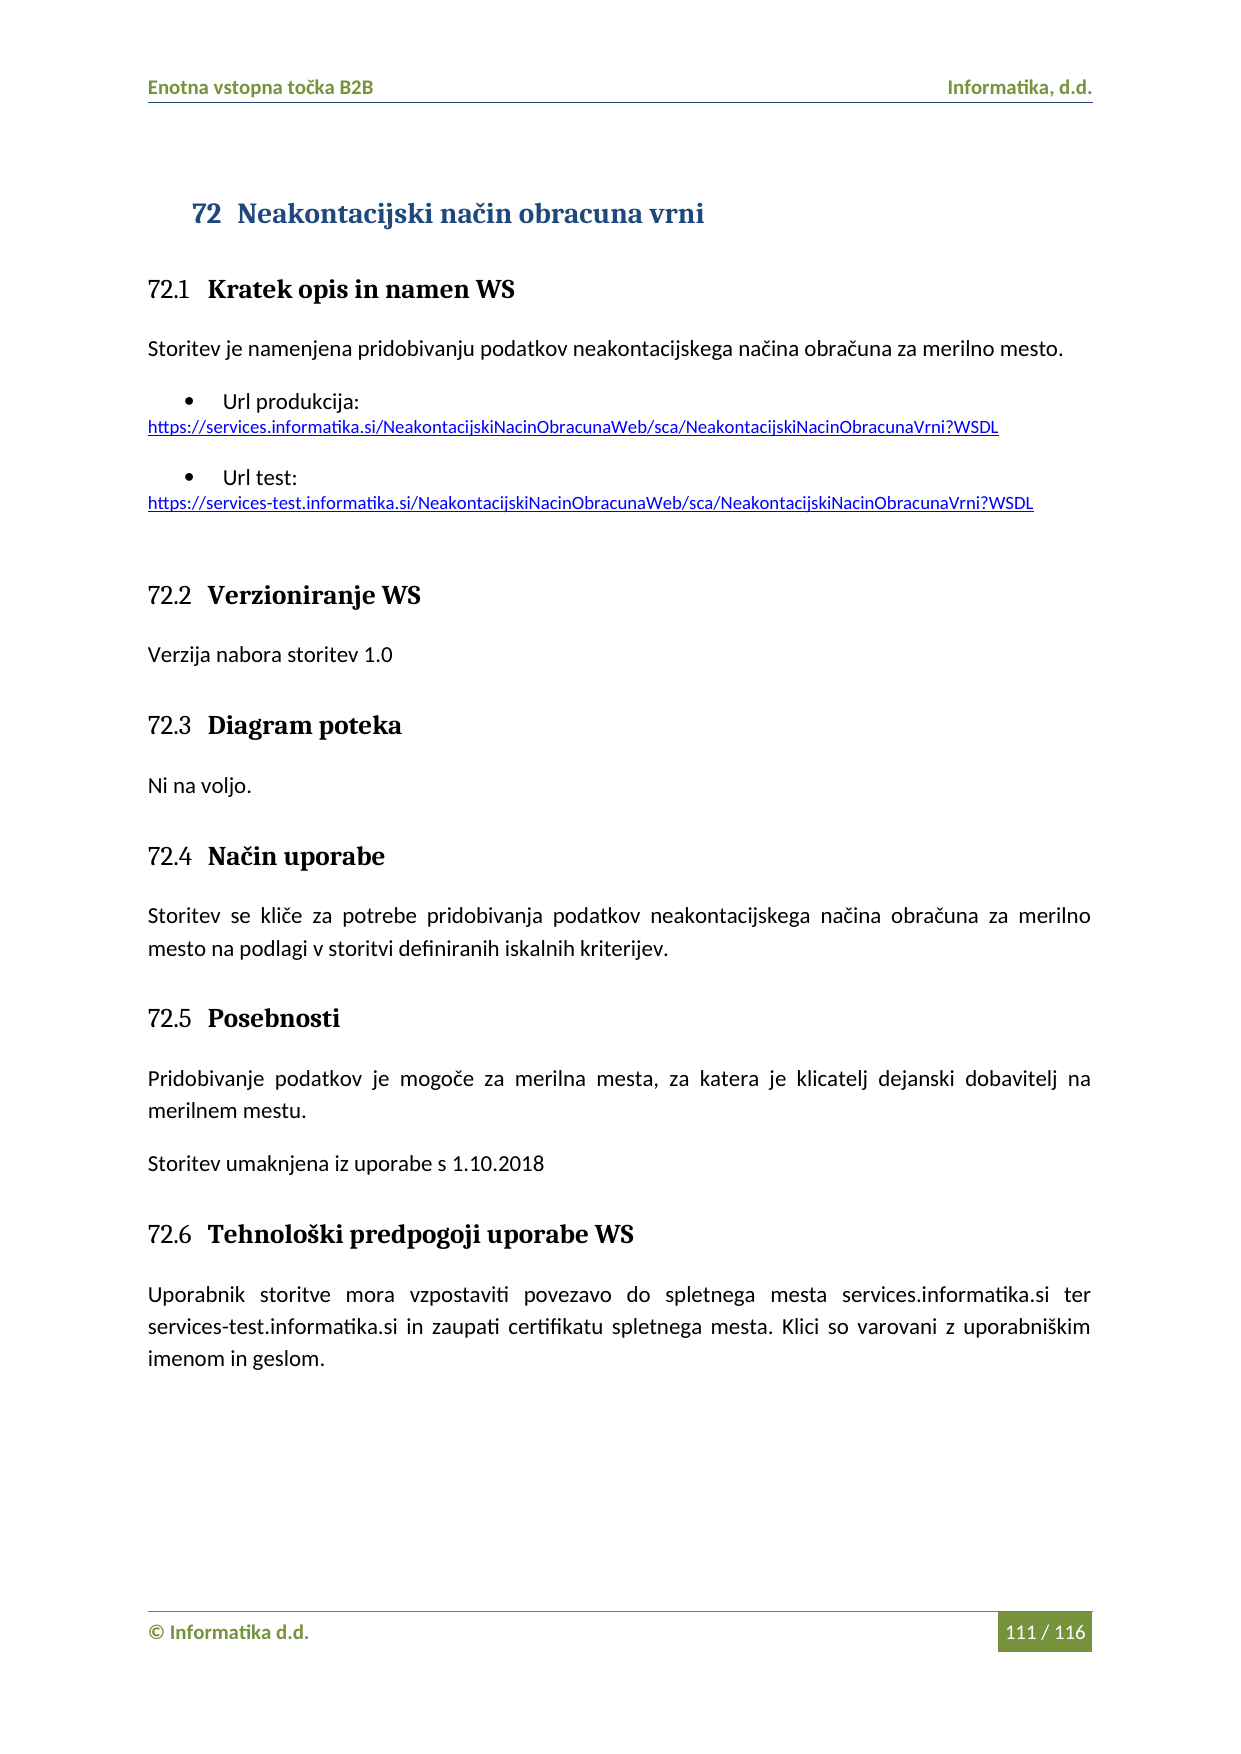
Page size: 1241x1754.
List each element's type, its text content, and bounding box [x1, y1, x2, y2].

subtitle Neakontacijski način obracuna vrni [192, 198, 1092, 231]
text Storitev umaknjena iz uporabe s 1.10.2018 [148, 1149, 1092, 1177]
subtitle Kratek opis in namen WS [148, 274, 1092, 305]
text Ni na voljo. [148, 771, 1092, 799]
subtitle Tehnološki predpogoji uporabe WS [148, 1219, 1092, 1250]
text https://services-test.informatika.si/NeakontacijskiNacinObracunaWeb/sca/NeakontacijskiNacinObracunaVrni?WSDL [148, 491, 1092, 514]
list Url produkcija: [185, 387, 1092, 416]
text Uporabnik storitve mora vzpostaviti povezavo do spletnega mesta services.informatika.si ter services-test.informatika.si in zaupati certifikatu spletnega mesta. Klici so varovani z uporabniškim imenom in geslom. [148, 1280, 1092, 1372]
text Storitev se kliče za potrebe pridobivanja podatkov neakontacijskega načina obračuna za merilno mesto na podlagi v storitvi definiranih iskalnih kriterijev. [148, 901, 1092, 962]
subtitle Diagram poteka [148, 710, 1092, 741]
subtitle Način uporabe [148, 841, 1092, 872]
subtitle Verzioniranje WS [148, 580, 1092, 611]
subtitle Posebnosti [148, 1003, 1092, 1034]
text https://services.informatika.si/NeakontacijskiNacinObracunaWeb/sca/NeakontacijskiNacinObracunaVrni?WSDL [148, 416, 1092, 438]
list Url test: [185, 463, 1092, 491]
text Storitev je namenjena pridobivanju podatkov neakontacijskega načina obračuna za merilno mesto. [148, 334, 1092, 362]
text Pridobivanje podatkov je mogoče za merilna mesta, za katera je klicatelj dejanski dobavitelj na merilnem mestu. [148, 1064, 1092, 1124]
text Verzija nabora storitev 1.0 [148, 641, 1092, 669]
